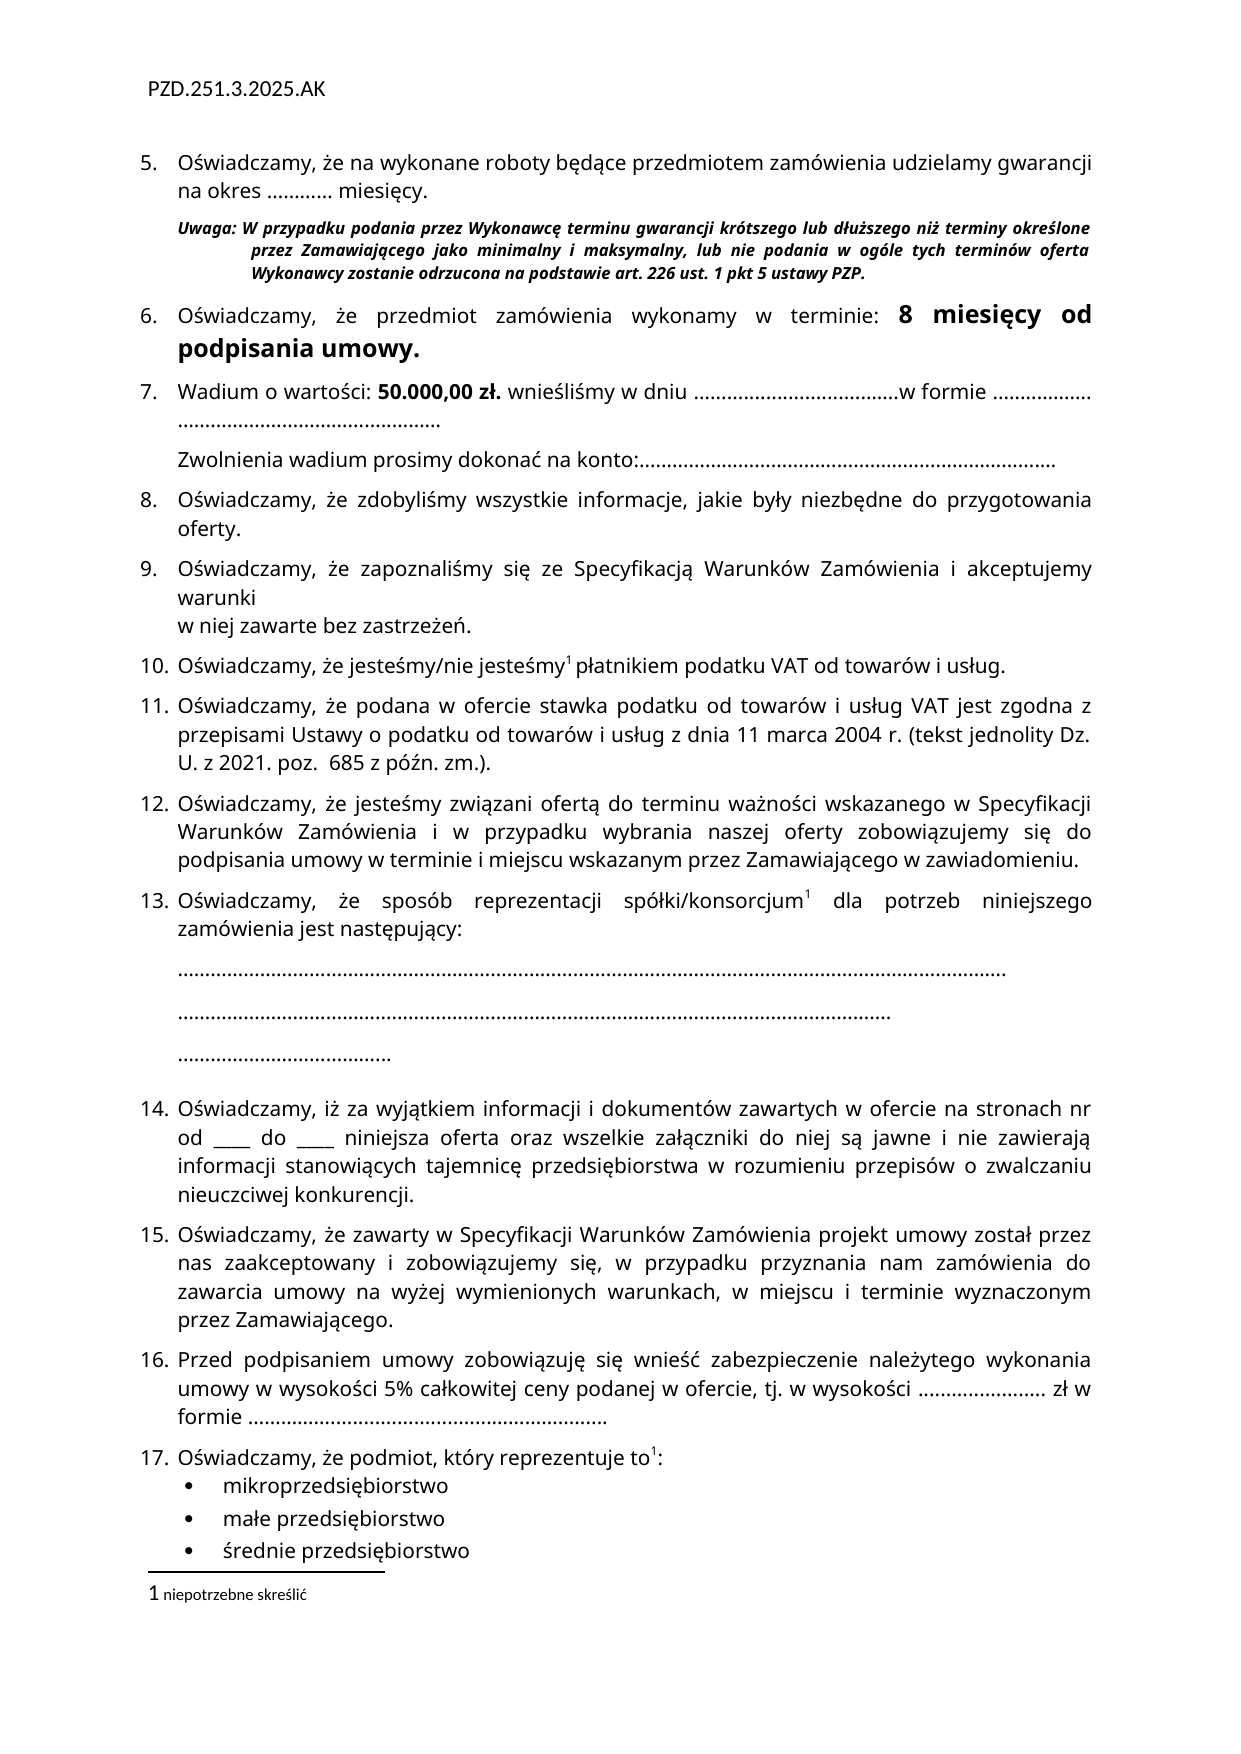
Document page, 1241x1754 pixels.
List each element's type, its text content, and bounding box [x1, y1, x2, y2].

list średnie przedsiębiorstwo [185, 1536, 1093, 1565]
list Oświadczamy, że zawarty w Specyfikacji Warunków Zamówienia projekt umowy został przez nas zaakceptowany i zobowiązujemy się, w przypadku przyznania nam zamówienia do zawarcia umowy na wyżej wymienionych warunkach, w miejscu i terminie wyznaczonym przez Zamawiającego. [140, 1220, 1093, 1334]
list mikroprzedsiębiorstwo [185, 1471, 1093, 1499]
list Oświadczamy, że jesteśmy związani ofertą do terminu ważności wskazanego w Specyfikacji Warunków Zamówienia i w przypadku wybrania naszej oferty zobowiązujemy się do podpisania umowy w terminie i miejscu wskazanym przez Zamawiającego w zawiadomieniu. [140, 789, 1093, 874]
list Oświadczamy, że zapoznaliśmy się ze Specyfikacją Warunków Zamówienia i akceptujemy warunki w niej zawarte bez zastrzeżeń. [140, 554, 1093, 639]
list małe przedsiębiorstwo [185, 1504, 1093, 1532]
list Oświadczamy, że zdobyliśmy wszystkie informacje, jakie były niezbędne do przygotowania oferty. [140, 486, 1093, 542]
list Oświadczamy, iż za wyjątkiem informacji i dokumentów zawartych w ofercie na stronach nr od ____ do ____ niniejsza oferta oraz wszelkie załączniki do niej są jawne i nie zawierają informacji stanowiących tajemnicę przedsiębiorstwa w rozumieniu przepisów o zwalczaniu nieuczciwej konkurencji. [140, 1094, 1093, 1208]
list Przed podpisaniem umowy zobowiązuję się wnieść zabezpieczenie należytego wykonania umowy w wysokości 5% całkowitej ceny podanej w ofercie, tj. w wysokości ....................... zł w formie …………….............................…………......... [140, 1346, 1093, 1431]
list Oświadczamy, że podana w ofercie stawka podatku od towarów i usług VAT jest zgodna z przepisami Ustawy o podatku od towarów i usług z dnia 11 marca 2004 r. (tekst jednolity Dz. U. z 2021. poz. 685 z późn. zm.). [140, 692, 1093, 777]
list Oświadczamy, że sposób reprezentacji spółki/konsorcjum1 dla potrzeb niniejszego zamówienia jest następujący: [140, 886, 1093, 943]
list Zwolnienia wadium prosimy dokonać na konto:……………………………………………………………….… [177, 445, 1093, 474]
list Oświadczamy, że przedmiot zamówienia wykonamy w terminie: 8 miesięcy od podpisania umowy. [140, 297, 1093, 365]
text Uwaga: W przypadku podania przez Wykonawcę terminu gwarancji krótszego lub dłuższego niż terminy określone przez Zamawiającego jako minimalny i maksymalny, lub nie podania w ogóle tych terminów oferta Wykonawcy zostanie odrzucona na podstawie art. 226 ust. 1 pkt 5 ustawy PZP. [177, 216, 1093, 284]
list Wadium o wartości: 50.000,00 zł. wnieśliśmy w dniu …...........................…….w formie ..…………….……………….………………..……… [140, 377, 1093, 434]
list Oświadczamy, że na wykonane roboty będące przedmiotem zamówienia udzielamy gwarancji na okres ………… miesięcy. [140, 148, 1093, 204]
list Oświadczamy, że jesteśmy/nie jesteśmy płatnikiem podatku VAT od towarów i usług. [140, 651, 1093, 680]
text …………………………………………………………………………………………………………………………………….………………………………………………………………………………………………………………….………………………………... [177, 954, 1093, 1068]
list Oświadczamy, że podmiot, który reprezentuje to1: [140, 1443, 1093, 1471]
